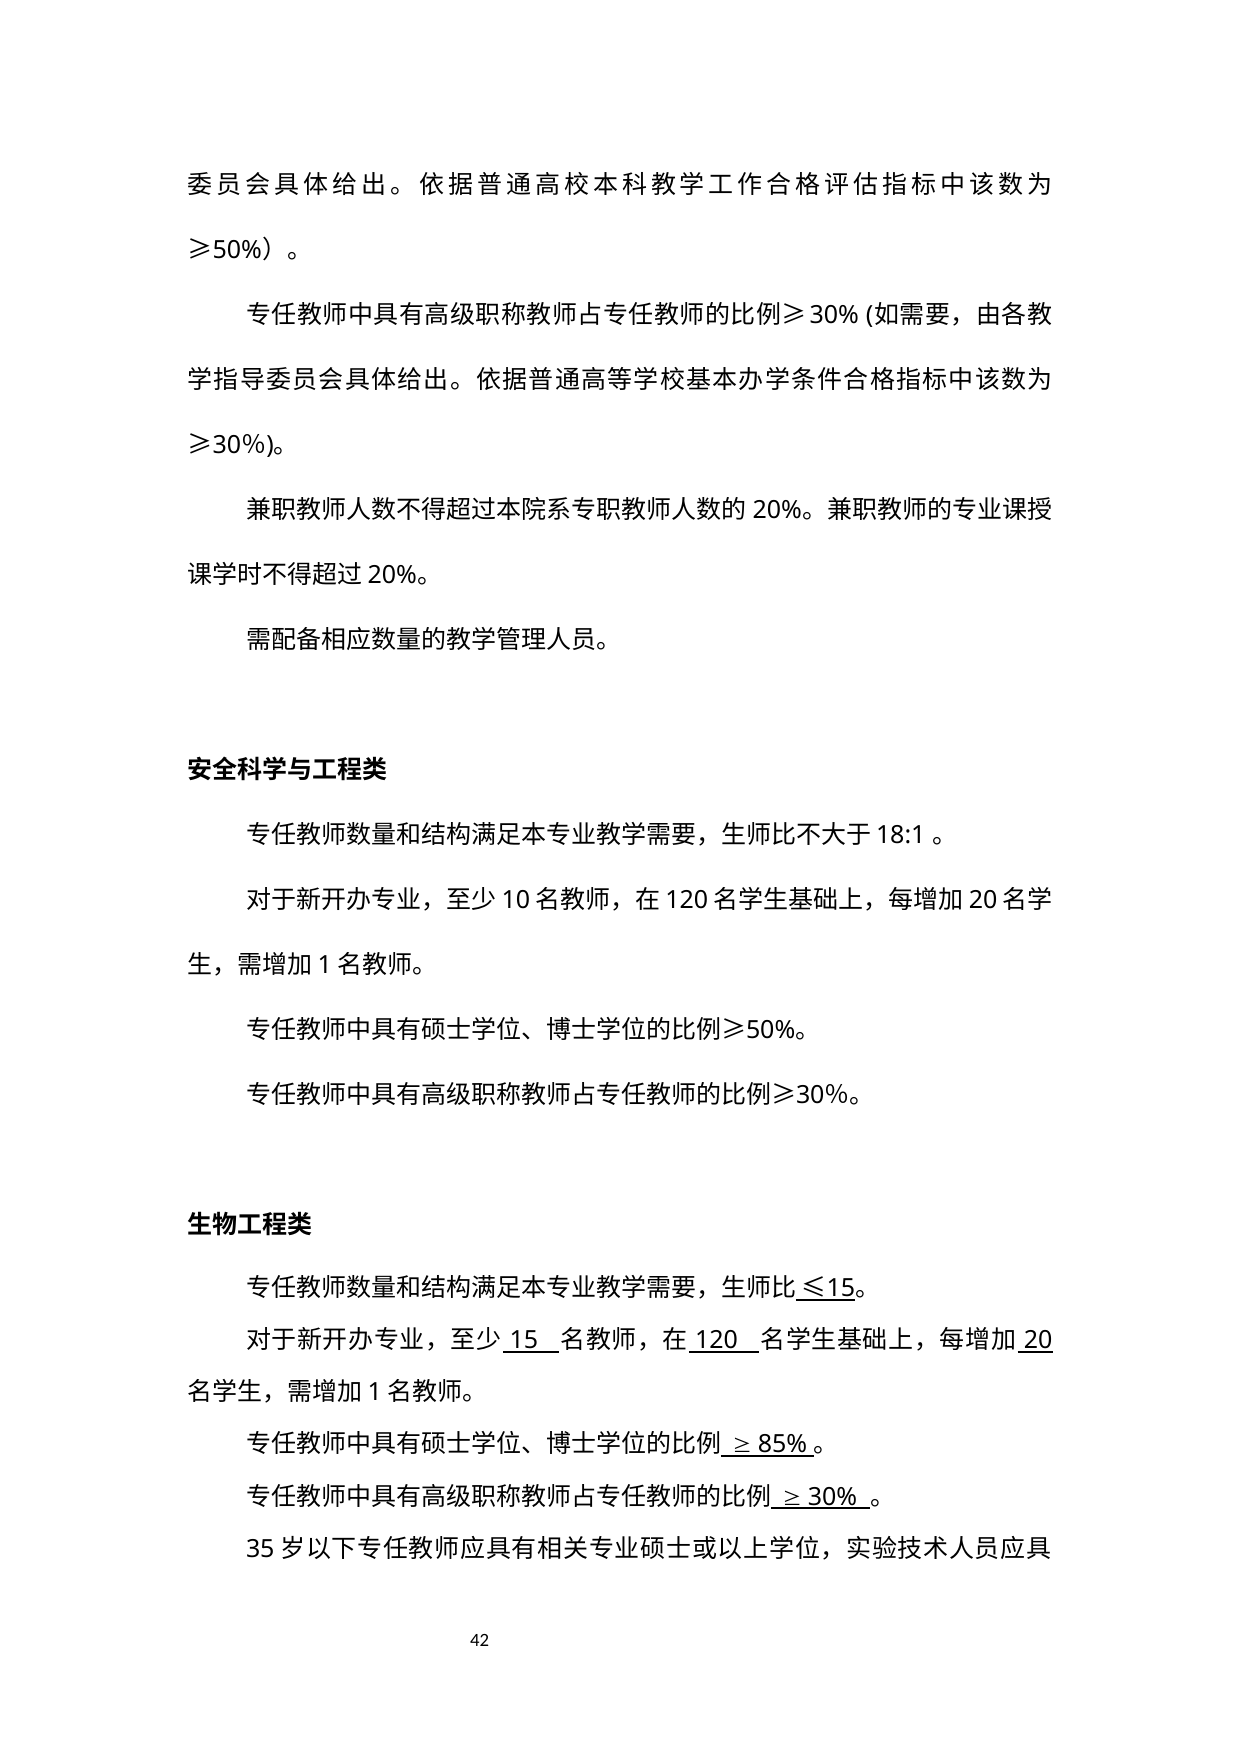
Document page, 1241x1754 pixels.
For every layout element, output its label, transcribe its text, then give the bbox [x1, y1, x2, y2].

subtitle 安全科学与工程类 [187, 735, 1053, 800]
text 专任教师数量和结构满足本专业教学需要，生师比 ≤15。 [187, 1255, 1053, 1307]
text 对于新开办专业，至少10名教师，在120名学生基础上，每增加20名学生，需增加1名教师。 [187, 865, 1053, 995]
text 专任教师中具有高级职称教师占专任教师的比例≥30% (如需要，由各教学指导委员会具体给出。依据普通高等学校基本办学条件合格指标中该数为≥30％)。 [187, 280, 1053, 475]
text 专任教师中具有硕士学位、博士学位的比例 85% 。 [187, 1411, 1053, 1463]
text 专任教师数量和结构满足本专业教学需要，生师比不大于18:1 。 [187, 800, 1053, 865]
text 专任教师中具有硕士学位、博士学位的比例≥50%。 [187, 995, 1053, 1060]
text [187, 1515, 1053, 1567]
text 需配备相应数量的教学管理人员。 [187, 605, 1053, 670]
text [187, 150, 1053, 280]
text 兼职教师人数不得超过本院系专职教师人数的20%。兼职教师的专业课授课学时不得超过20%。 [187, 475, 1053, 605]
subtitle 生物工程类 [187, 1190, 1053, 1255]
text 专任教师中具有高级职称教师占专任教师的比例 30% 。 [187, 1463, 1053, 1515]
text 对于新开办专业，至少 15 名教师，在 120 名学生基础上，每增加 20 名学生，需增加1名教师。 [187, 1307, 1053, 1411]
text 专任教师中具有高级职称教师占专任教师的比例≥30％。 [187, 1060, 1053, 1125]
